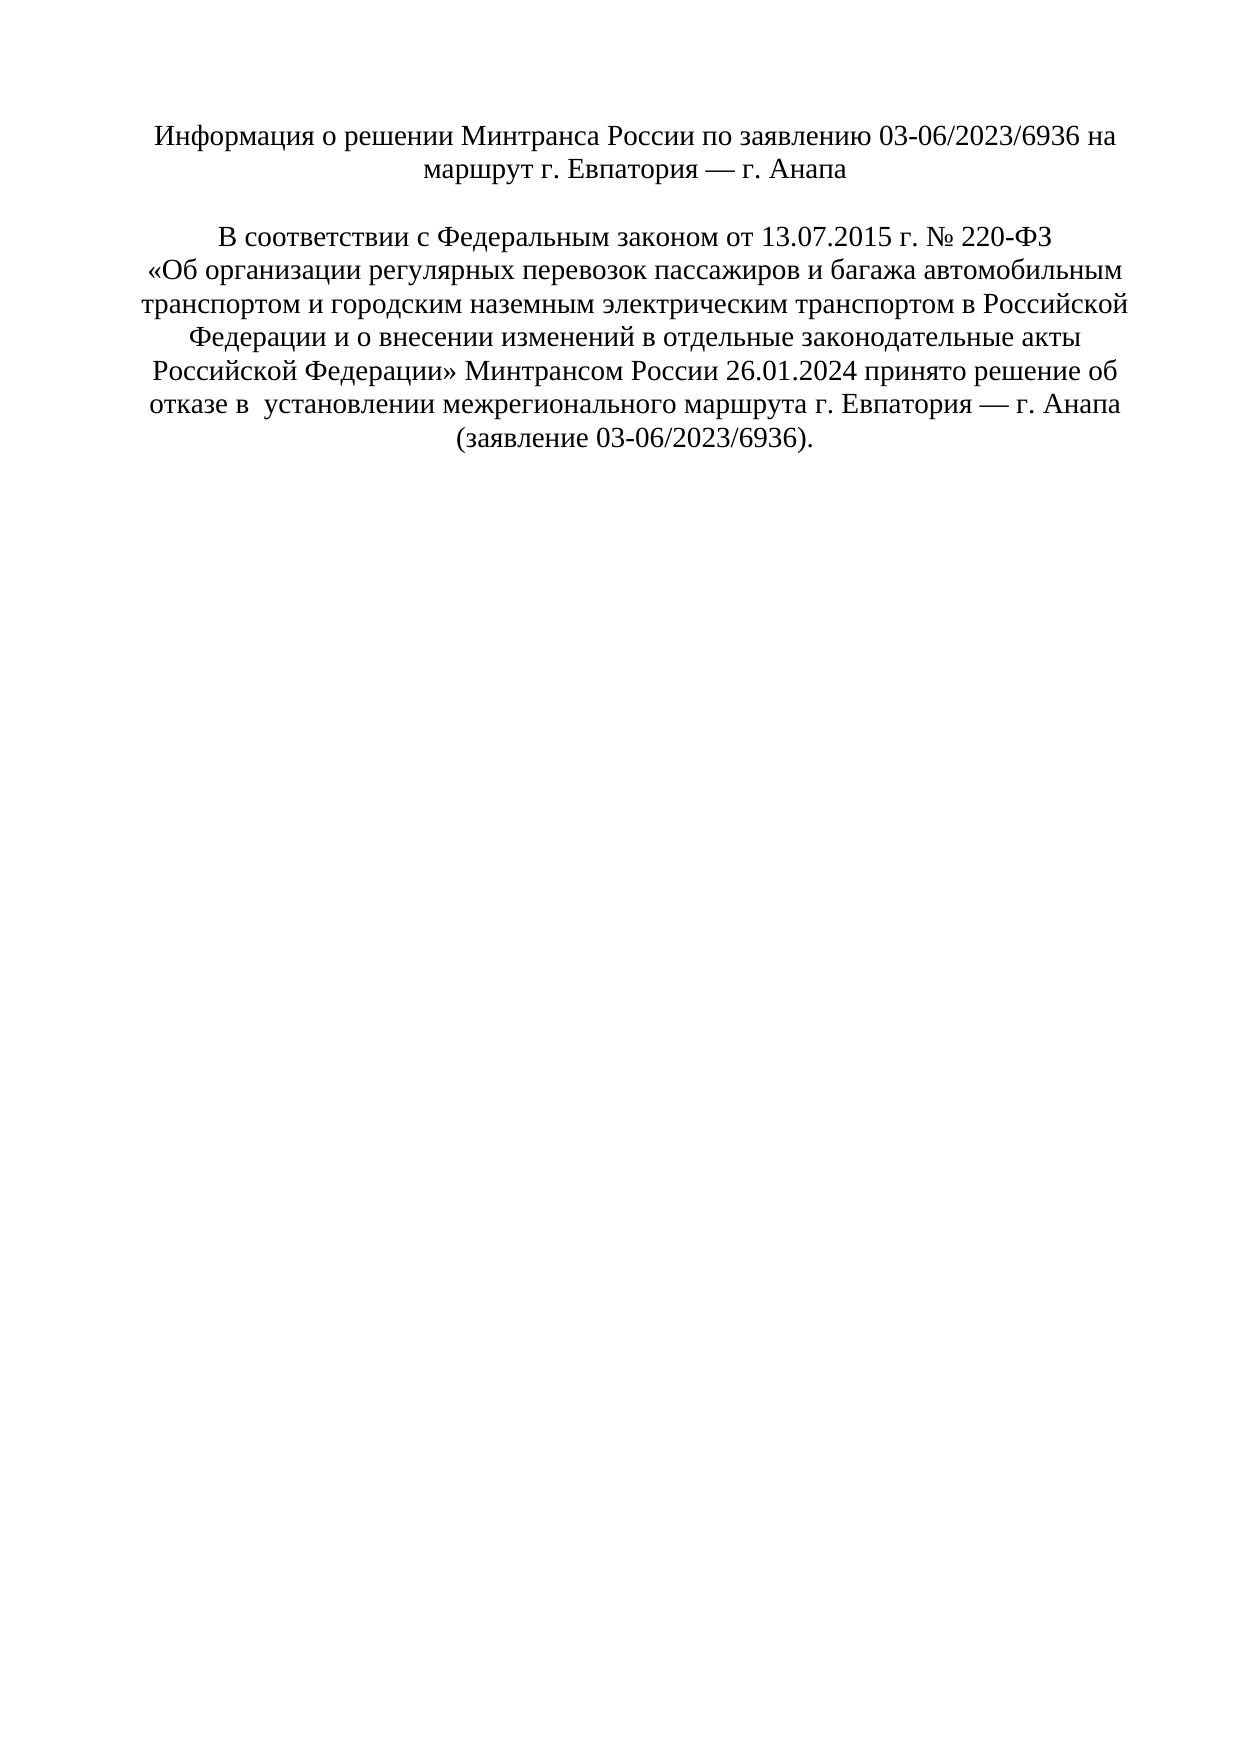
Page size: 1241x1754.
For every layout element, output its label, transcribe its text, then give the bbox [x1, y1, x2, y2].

text В соответствии с Федеральным законом от 13.07.2015 г. № 220-ФЗ «Об организации регулярных перевозок пассажиров и багажа автомобильным транспортом и городским наземным электрическим транспортом в Российской Федерации и о внесении изменений в отдельные законодательные акты Российской Федерации» Минтрансом России 26.01.2024 принято решение об отказе в установлении межрегионального маршрута г. Евпатория — г. Анапа (заявление 03-06/2023/6936). [118, 219, 1152, 453]
text Информация о решении Минтранса России по заявлению 03-06/2023/6936 на маршрут г. Евпатория — г. Анапа [118, 118, 1152, 185]
